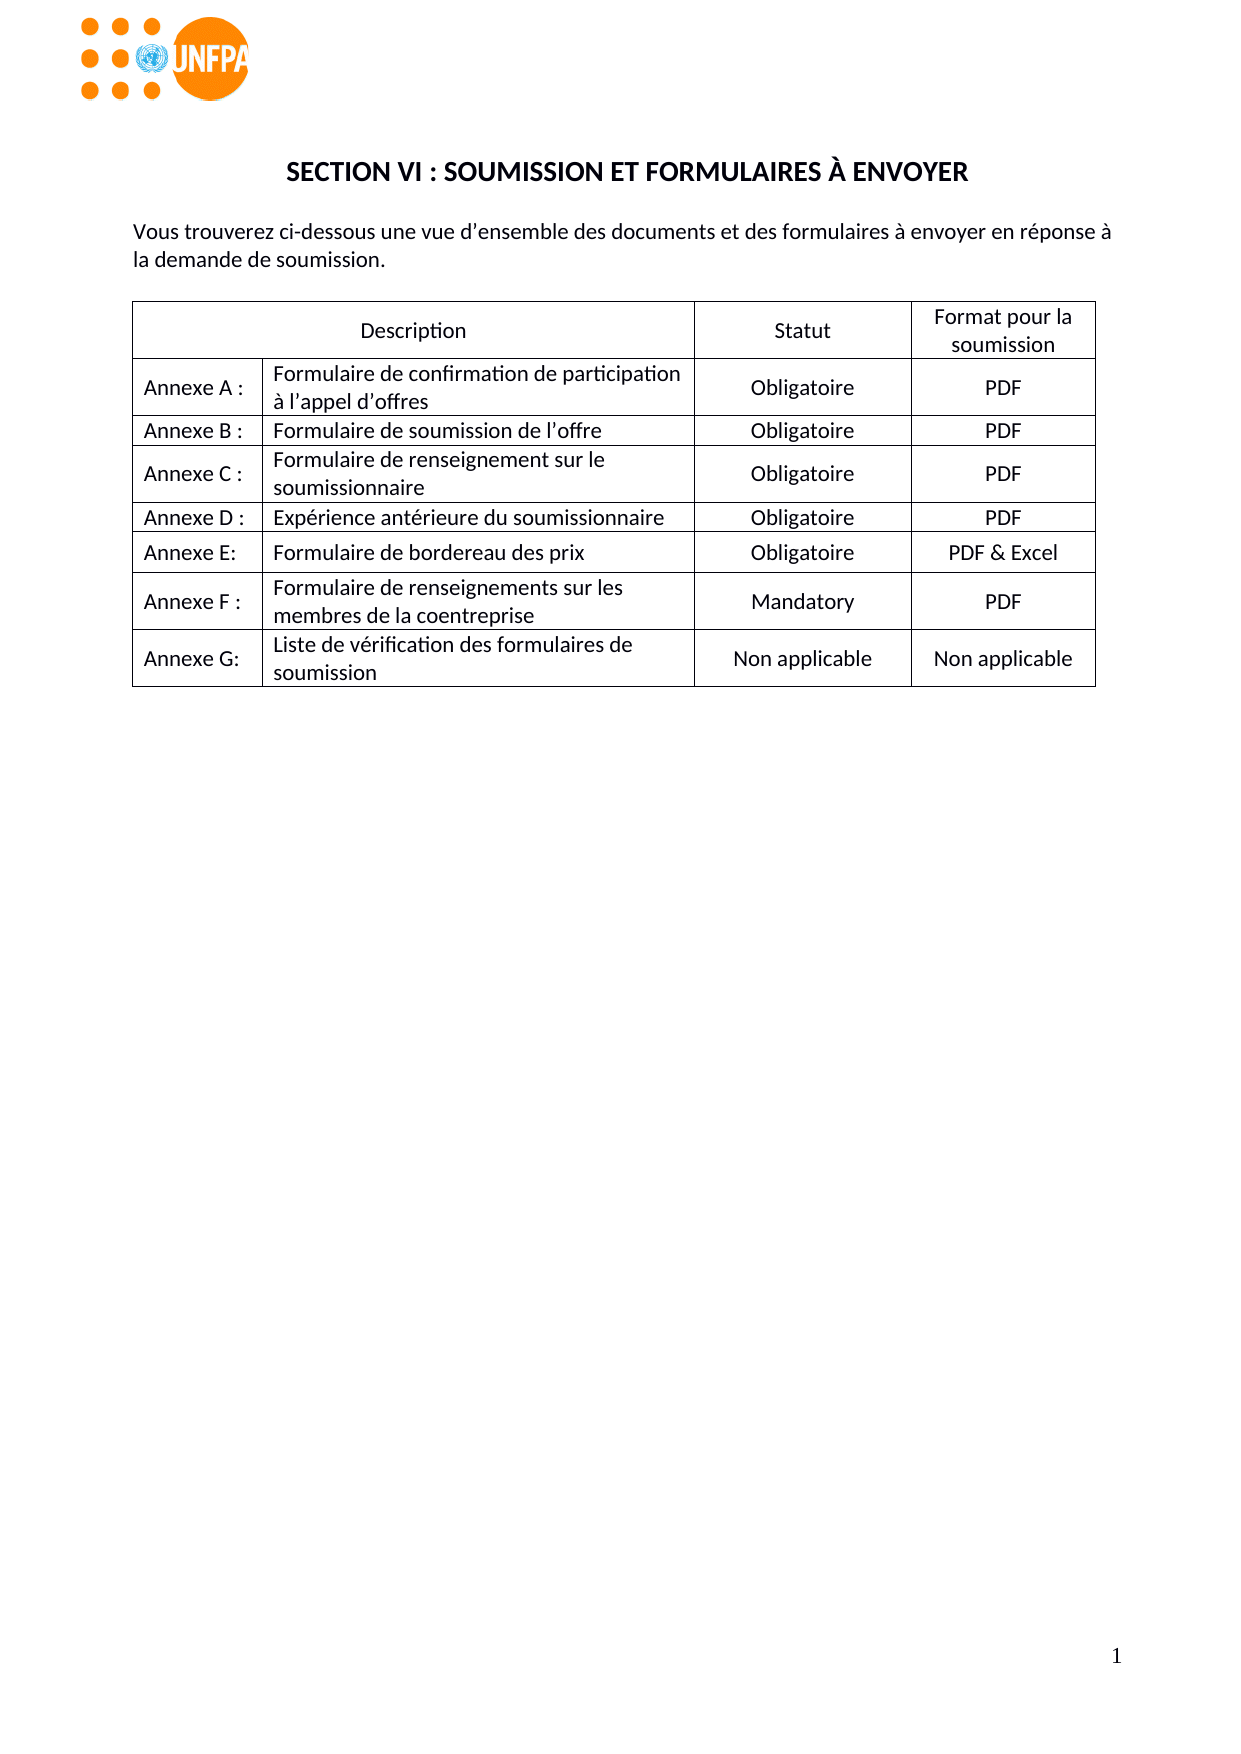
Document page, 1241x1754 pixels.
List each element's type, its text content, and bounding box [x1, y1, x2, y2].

table_cell Obligatoire [695, 446, 911, 502]
table_header Statut [695, 302, 911, 358]
table_cell Formulaire de renseignement sur le soumissionnaire [263, 446, 694, 502]
table_cell PDF [912, 446, 1095, 502]
table_cell Annexe B : [133, 416, 262, 444]
table_cell Obligatoire [695, 416, 911, 444]
table_cell PDF [912, 416, 1095, 444]
table_cell PDF [912, 503, 1095, 531]
table_cell Formulaire de bordereau des prix [263, 532, 694, 572]
table_cell PDF [912, 359, 1095, 415]
table_cell Formulaire de renseignements sur les membres de la coentreprise [263, 573, 694, 629]
table_cell Obligatoire [695, 503, 911, 531]
table_cell [695, 573, 911, 629]
table_cell Formulaire de confirmation de participation à l’appel d’offres [263, 359, 694, 415]
table_cell Annexe A : [133, 359, 262, 415]
table_cell Non applicable [912, 630, 1095, 686]
table_cell Annexe G: [133, 630, 262, 686]
table_cell PDF [912, 573, 1095, 629]
table_cell PDF & Excel [912, 532, 1095, 572]
table_cell Annexe D : [133, 503, 262, 531]
table_cell Liste de vérification des formulaires de soumission [263, 630, 694, 686]
table_cell Formulaire de soumission de l’offre [263, 416, 694, 444]
table_cell Obligatoire [695, 532, 911, 572]
table_cell Obligatoire [695, 359, 911, 415]
table_cell Annexe E: [133, 532, 262, 572]
table_cell Annexe F : [133, 573, 262, 629]
picture [81, 17, 249, 101]
text Section VI : Soumission et formulaires à envoyer [133, 153, 1122, 189]
table_cell Annexe C : [133, 446, 262, 502]
table_cell Expérience antérieure du soumissionnaire [263, 503, 694, 531]
table_header Format pour la soumission [912, 302, 1095, 358]
text Vous trouverez ci-dessous une vue d’ensemble des documents et des formulaires à envoyer en réponse à la demande de soumission. [133, 217, 1122, 273]
table_header Description [133, 302, 694, 358]
table_cell Non applicable [695, 630, 911, 686]
